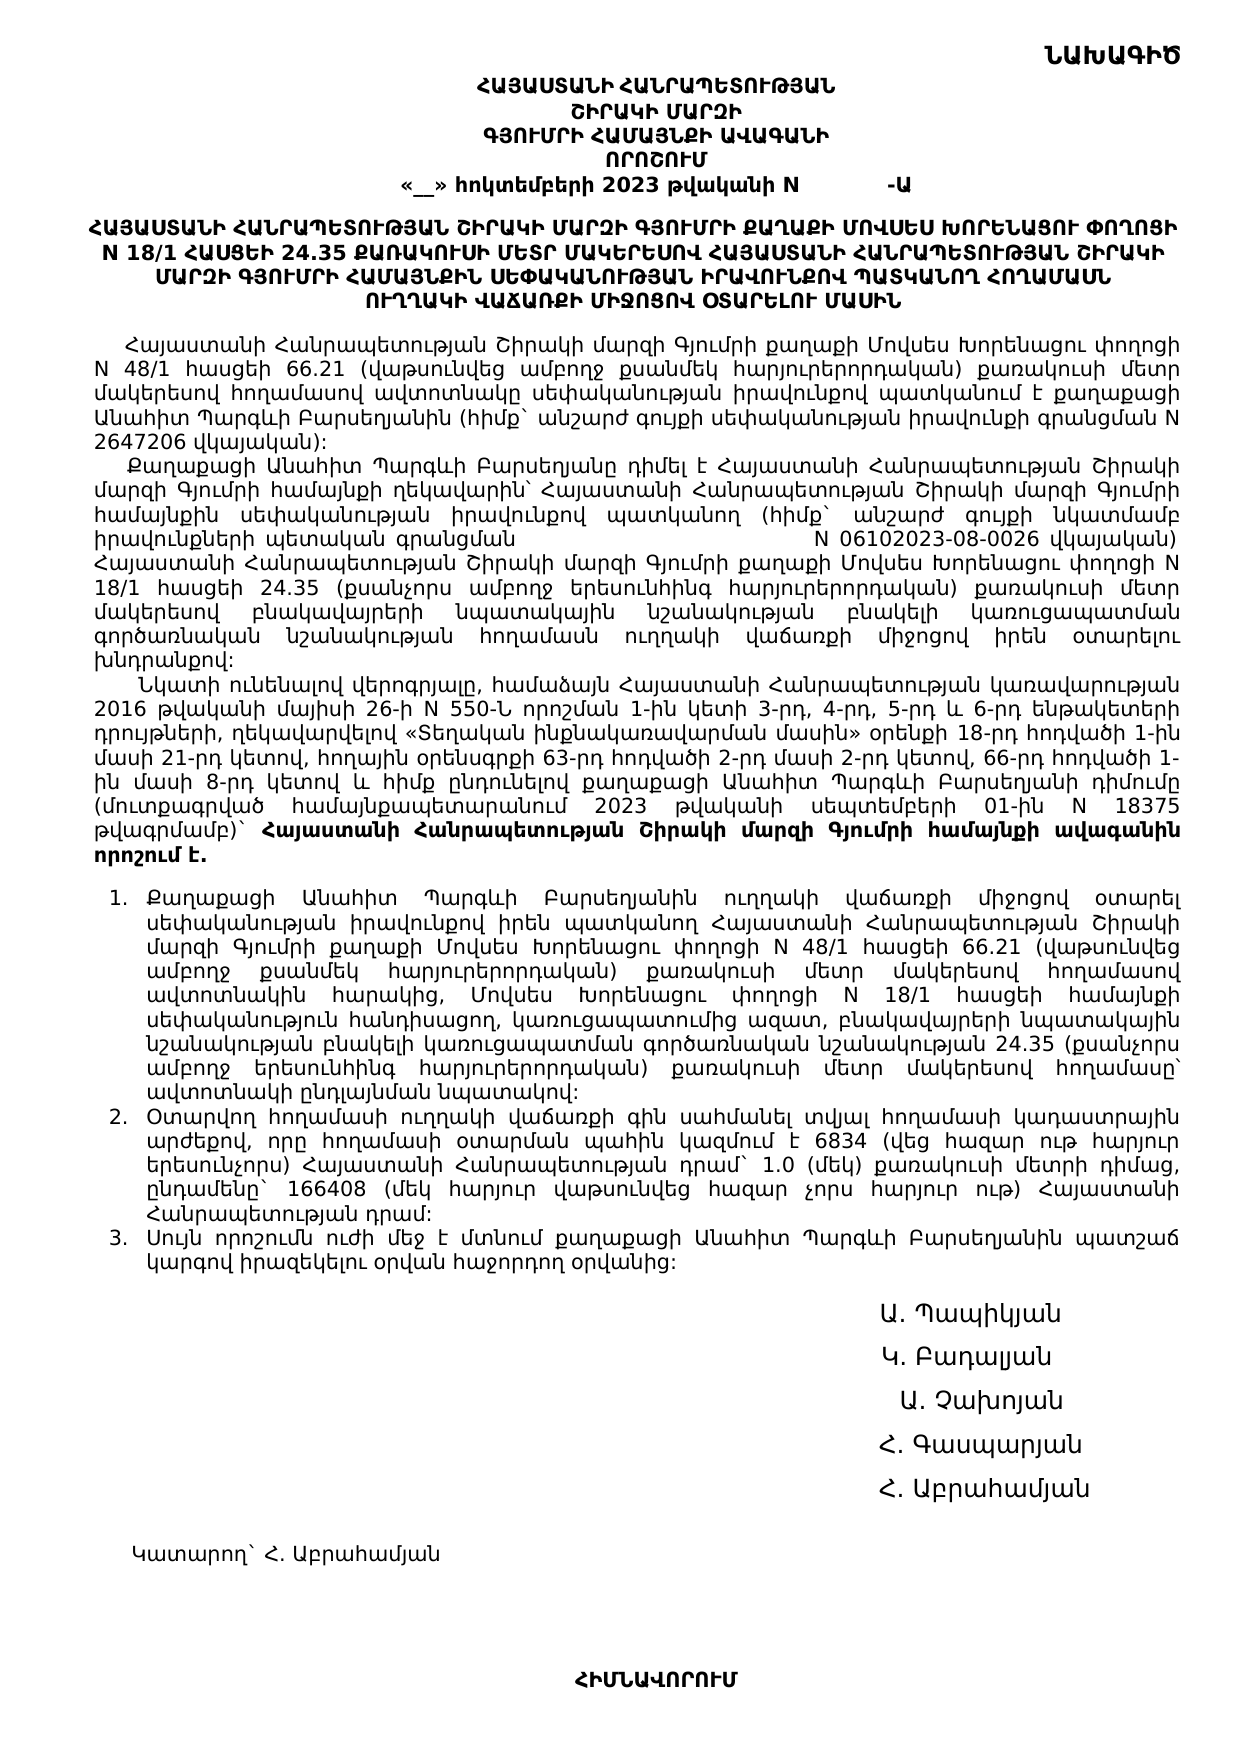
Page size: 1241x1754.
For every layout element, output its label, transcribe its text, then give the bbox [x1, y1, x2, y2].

text ՀԻՄՆԱՎՈՐՈՒՄ [131, 1668, 1181, 1692]
text Կատարող` Հ. Աբրահամյան [131, 1542, 1181, 1566]
text Ա. Պապիկյան [131, 1299, 1181, 1328]
text ՇԻՐԱԿԻ ՄԱՐԶԻ [131, 100, 1181, 124]
text Հայաստանի Հանրապետության Շիրակի մարզի Գյումրի քաղաքի Մովսես Խորենացու փողոցի N 48/1 հասցեի 66.21 (վաթսունվեց ամբողջ քսանմեկ հարյուրերորդական) քառակուսի մետր մակերեսով հողամասով ավտոտնակը սեփականության իրավունքով պատկանում է քաղաքացի Անահիտ Պարգևի Բարսեղյանին (հիմք` անշարժ գույքի սեփականության իրավունքի գրանցման N 2647206 վկայական): [94, 333, 1181, 454]
text Հ. Գասպարյան [581, 1430, 1181, 1459]
list Սույն որոշումն ուժի մեջ է մտնում քաղաքացի Անահիտ Պարգևի Բարսեղյանին պատշաճ կարգով իրազեկելու օրվան հաջորդող օրվանից: [108, 1226, 1181, 1274]
text ՈՐՈՇՈՒՄ [131, 148, 1181, 173]
text ՆԱԽԱԳԻԾ [131, 37, 1181, 72]
text Կ. Բադալյան [131, 1343, 1181, 1372]
text Նկատի ունենալով վերոգրյալը, համաձայն Հայաստանի Հանրապետության կառավարության 2016 թվականի մայիսի 26-ի N 550-Ն որոշման 1-ին կետի 3-րդ, 4-րդ, 5-րդ և 6-րդ ենթակետերի դրույթների, ղեկավարվելով «Տեղական ինքնակառավարման մասին» օրենքի 18-րդ հոդվածի 1-ին մասի 21-րդ կետով, հողային օրենսգրքի 63-րդ հոդվածի 2-րդ մասի 2-րդ կետով, 66-րդ հոդվածի 1-ին մասի 8-րդ կետով և հիմք ընդունելով քաղաքացի Անահիտ Պարգևի Բարսեղյանի դիմումը (մուտքագրված համայնքապետարանում 2023 թվականի սեպտեմբերի 01-ին N 18375 թվագրմամբ)` Հայաստանի Հանրապետության Շիրակի մարզի Գյումրի համայնքի ավագանին որոշում է. [87, 673, 1181, 867]
text ՀԱՅԱՍՏԱՆԻ ՀԱՆՐԱՊԵՏՈՒԹՅԱՆ ՇԻՐԱԿԻ ՄԱՐԶԻ ԳՅՈՒՄՐԻ ՔԱՂԱՔԻ ՄՈՎՍԵՍ ԽՈՐԵՆԱՑՈՒ ՓՈՂՈՑԻ N 18/1 ՀԱՍՑԵԻ 24.35 ՔԱՌԱԿՈՒՍԻ ՄԵՏՐ ՄԱԿԵՐԵՍՈՎ ՀԱՅԱՍՏԱՆԻ ՀԱՆՐԱՊԵՏՈՒԹՅԱՆ ՇԻՐԱԿԻ ՄԱՐԶԻ ԳՅՈՒՄՐԻ ՀԱՄԱՅՆՔԻՆ ՍԵՓԱԿԱՆՈՒԹՅԱՆ ԻՐԱՎՈՒՆՔՈՎ ՊԱՏԿԱՆՈՂ ՀՈՂԱՄԱՍՆ ՈՒՂՂԱԿԻ ՎԱՃԱՌՔԻ ՄԻՋՈՑՈՎ ՕՏԱՐԵԼՈՒ ՄԱՍԻՆ [87, 216, 1180, 313]
list Քաղաքացի Անահիտ Պարգևի Բարսեղյանին ուղղակի վաճառքի միջոցով օտարել սեփականության իրավունքով իրեն պատկանող Հայաստանի Հանրապետության Շիրակի մարզի Գյումրի քաղաքի Մովսես Խորենացու փողոցի N 48/1 հասցեի 66.21 (վաթսունվեց ամբողջ քսանմեկ հարյուրերորդական) քառակուսի մետր մակերեսով հողամասով ավտոտնակին հարակից, Մովսես Խորենացու փողոցի N 18/1 հասցեի համայնքի սեփականություն հանդիսացող, կառուցապատումից ազատ, բնակավայրերի նպատակային նշանակության բնակելի կառուցապատման գործառնական նշանակության 24.35 (քսանչորս ամբողջ երեսունհինգ հարյուրերորդական) քառակուսի մետր մակերեսով հողամասը՝ ավտոտնակի ընդլայնման նպատակով: [108, 886, 1181, 1105]
text ՀԱՅԱՍՏԱՆԻ ՀԱՆՐԱՊԵՏՈՒԹՅԱՆ [131, 72, 1181, 100]
list Օտարվող հողամասի ուղղակի վաճառքի գին սահմանել տվյալ հողամասի կադաստրային արժեքով, որը հողամասի օտարման պահին կազմում է 6834 (վեց հազար ութ հարյուր երեսունչորս) Հայաստանի Հանրապետության դրամ` 1.0 (մեկ) քառակուսի մետրի դիմաց, ընդամենը` 166408 (մեկ հարյուր վաթսունվեց հազար չորս հարյուր ութ) Հայաստանի Հանրապետության դրամ: [108, 1105, 1181, 1226]
text Քաղաքացի Անահիտ Պարգևի Բարսեղյանը դիմել է Հայաստանի Հանրապետության Շիրակի մարզի Գյումրի համայնքի ղեկավարին՝ Հայաստանի Հանրապետության Շիրակի մարզի Գյումրի համայնքին սեփականության իրավունքով պատկանող (հիմք` անշարժ գույքի նկատմամբ իրավունքների պետական գրանցման N 06102023-08-0026 վկայական) Հայաստանի Հանրապետության Շիրակի մարզի Գյումրի քաղաքի Մովսես Խորենացու փողոցի N 18/1 հասցեի 24.35 (քսանչորս ամբողջ երեսունհինգ հարյուրերորդական) քառակուսի մետր մակերեսով բնակավայրերի նպատակային նշանակության բնակելի կառուցապատման գործառնական նշանակության հողամասն ուղղակի վաճառքի միջոցով իրեն օտարելու խնդրանքով: [94, 454, 1181, 673]
text ԳՅՈՒՄՐԻ ՀԱՄԱՅՆՔԻ ԱՎԱԳԱՆԻ [131, 124, 1181, 148]
text Ա. Չախոյան [581, 1386, 1181, 1416]
text «__» հոկտեմբերի 2023 թվականի N -Ա [131, 173, 1181, 197]
text Հ. Աբրահամյան [581, 1474, 1181, 1503]
